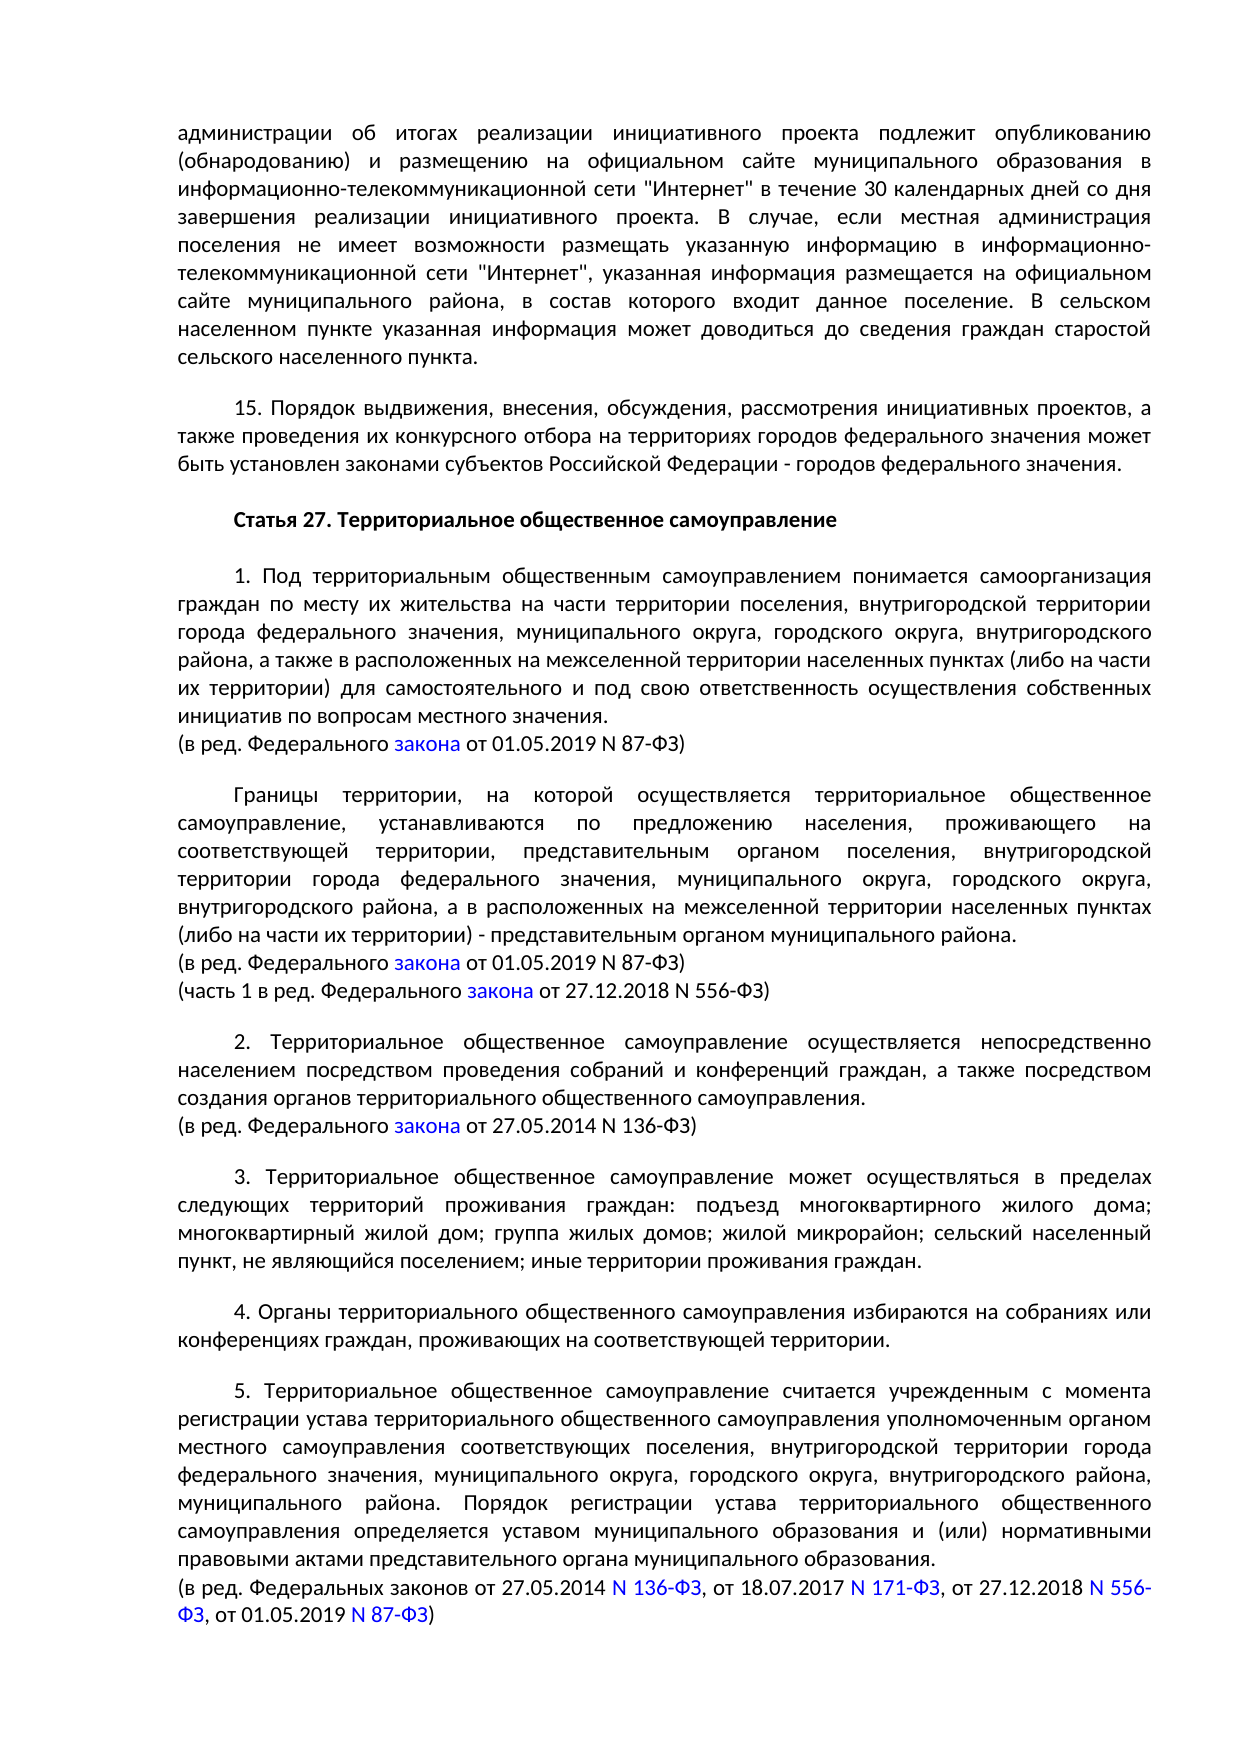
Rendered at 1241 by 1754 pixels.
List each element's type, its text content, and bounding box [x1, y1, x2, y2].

text 2. Территориальное общественное самоуправление осуществляется непосредственно населением посредством проведения собраний и конференций граждан, а также посредством создания органов территориального общественного самоуправления. [177, 1027, 1152, 1112]
text 15. Порядок выдвижения, внесения, обсуждения, рассмотрения инициативных проектов, а также проведения их конкурсного отбора на территориях городов федерального значения может быть установлен законами субъектов Российской Федерации - городов федерального значения. [177, 393, 1152, 477]
text (часть 1 в ред. Федерального закона от 27.12.2018 N 556-ФЗ) [177, 977, 1152, 1004]
text Границы территории, на которой осуществляется территориальное общественное самоуправление, устанавливаются по предложению населения, проживающего на соответствующей территории, представительным органом поселения, внутригородской территории города федерального значения, муниципального округа, городского округа, внутригородского района, а в расположенных на межселенной территории населенных пунктах (либо на части их территории) - представительным органом муниципального района. [177, 780, 1152, 948]
text (в ред. Федерального закона от 27.05.2014 N 136-ФЗ) [177, 1112, 1152, 1139]
text 4. Органы территориального общественного самоуправления избираются на собраниях или конференциях граждан, проживающих на соответствующей территории. [177, 1297, 1152, 1353]
text 5. Территориальное общественное самоуправление считается учрежденным с момента регистрации устава территориального общественного самоуправления уполномоченным органом местного самоуправления соответствующих поселения, внутригородской территории города федерального значения, муниципального округа, городского округа, внутригородского района, муниципального района. Порядок регистрации устава территориального общественного самоуправления определяется уставом муниципального образования и (или) нормативными правовыми актами представительного органа муниципального образования. [177, 1376, 1152, 1573]
text (в ред. Федеральных законов от 27.05.2014 N 136-ФЗ, от 18.07.2017 N 171-ФЗ, от 27.12.2018 N 556-ФЗ, от 01.05.2019 N 87-ФЗ) [177, 1573, 1152, 1629]
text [177, 118, 1152, 370]
text (в ред. Федерального закона от 01.05.2019 N 87-ФЗ) [177, 729, 1152, 757]
title Статья 27. Территориальное общественное самоуправление [177, 505, 1152, 533]
text 1. Под территориальным общественным самоуправлением понимается самоорганизация граждан по месту их жительства на части территории поселения, внутригородской территории города федерального значения, муниципального округа, городского округа, внутригородского района, а также в расположенных на межселенной территории населенных пунктах (либо на части их территории) для самостоятельного и под свою ответственность осуществления собственных инициатив по вопросам местного значения. [177, 561, 1152, 729]
text (в ред. Федерального закона от 01.05.2019 N 87-ФЗ) [177, 948, 1152, 977]
text 3. Территориальное общественное самоуправление может осуществляться в пределах следующих территорий проживания граждан: подъезд многоквартирного жилого дома; многоквартирный жилой дом; группа жилых домов; жилой микрорайон; сельский населенный пункт, не являющийся поселением; иные территории проживания граждан. [177, 1162, 1152, 1274]
